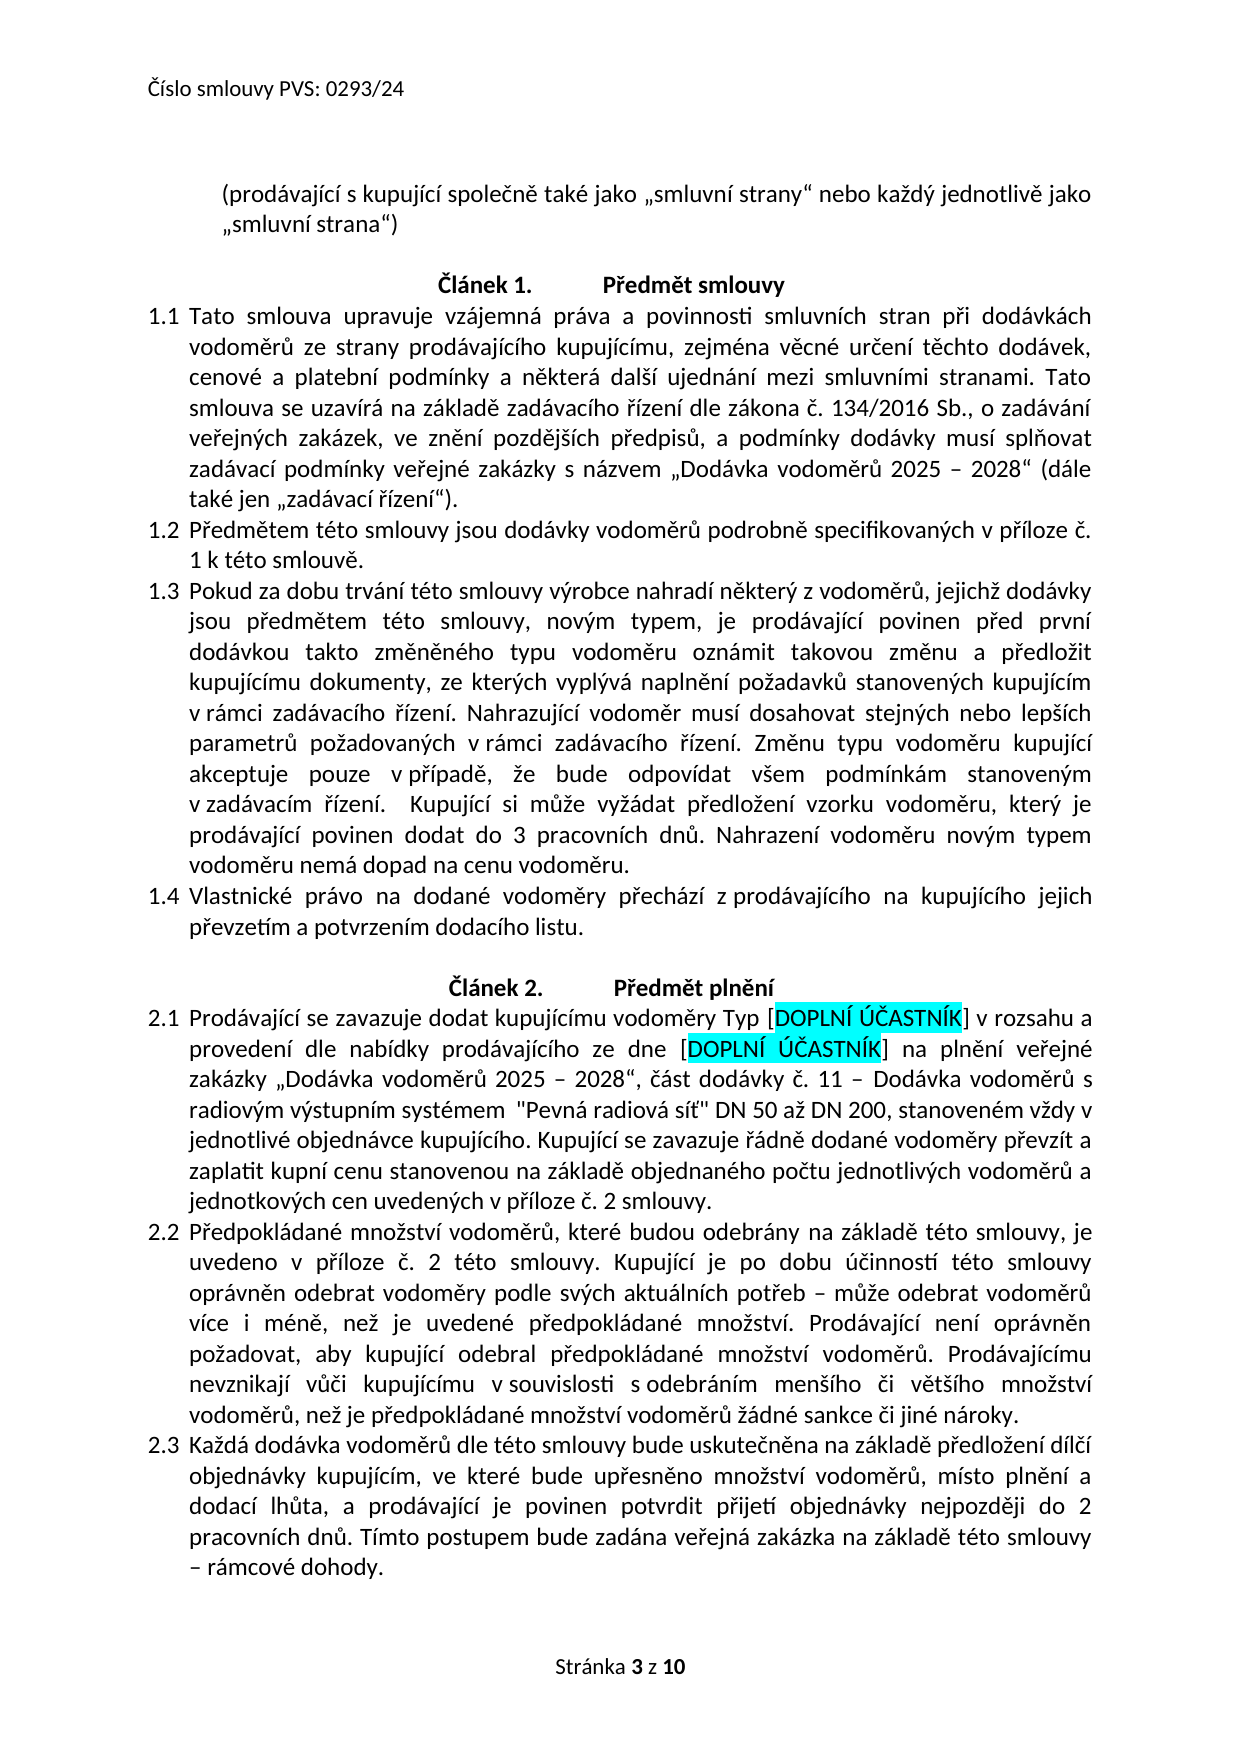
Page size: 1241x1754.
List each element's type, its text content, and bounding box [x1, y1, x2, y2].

list Pokud za dobu trvání této smlouvy výrobce nahradí některý z vodoměrů, jejichž dodávky jsou předmětem této smlouvy, novým typem, je prodávající povinen před první dodávkou takto změněného typu vodoměru oznámit takovou změnu a předložit kupujícímu dokumenty, ze kterých vyplývá naplnění požadavků stanovených kupujícím v rámci zadávacího řízení. Nahrazující vodoměr musí dosahovat stejných nebo lepších parametrů požadovaných v rámci zadávacího řízení. Změnu typu vodoměru kupující akceptuje pouze v případě, že bude odpovídat všem podmínkám stanoveným v zadávacím řízení. Kupující si může vyžádat předložení vzorku vodoměru, který je prodávající povinen dodat do 3 pracovních dnů. Nahrazení vodoměru novým typem vodoměru nemá dopad na cenu vodoměru. [148, 575, 1093, 880]
text (prodávající s kupující společně také jako „smluvní strany“ nebo každý jednotlivě jako „smluvní strana“) [221, 178, 1093, 239]
list Předmět smlouvy [178, 270, 1093, 300]
list Vlastnické právo na dodané vodoměry přechází z prodávajícího na kupujícího jejich převzetím a potvrzením dodacího listu. [148, 880, 1093, 941]
list Každá dodávka vodoměrů dle této smlouvy bude uskutečněna na základě předložení dílčí objednávky kupujícím, ve které bude upřesněno množství vodoměrů, místo plnění a dodací lhůta, a prodávající je povinen potvrdit přijetí objednávky nejpozději do 2 pracovních dnů. Tímto postupem bude zadána veřejná zakázka na základě této smlouvy – rámcové dohody. [148, 1429, 1093, 1582]
list Tato smlouva upravuje vzájemná práva a povinnosti smluvních stran při dodávkách vodoměrů ze strany prodávajícího kupujícímu, zejména věcné určení těchto dodávek, cenové a platební podmínky a některá další ujednání mezi smluvními stranami. Tato smlouva se uzavírá na základě zadávacího řízení dle zákona č. 134/2016 Sb., o zadávání veřejných zakázek, ve znění pozdějších předpisů, a podmínky dodávky musí splňovat zadávací podmínky veřejné zakázky s názvem „Dodávka vodoměrů 2025 – 2028“ (dále také jen „zadávací řízení“). [148, 300, 1093, 514]
list Předmětem této smlouvy jsou dodávky vodoměrů podrobně specifikovaných v příloze č. 1 k této smlouvě. [148, 514, 1093, 575]
list Prodávající se zavazuje dodat kupujícímu vodoměry Typ [DOPLNÍ ÚČASTNÍK] v rozsahu a provedení dle nabídky prodávajícího ze dne [DOPLNÍ ÚČASTNÍK] na plnění veřejné zakázky „Dodávka vodoměrů 2025 – 2028“, část dodávky č. 11 – Dodávka vodoměrů s radiovým výstupním systémem "Pevná radiová síť" DN 50 až DN 200, stanoveném vždy v jednotlivé objednávce kupujícího. Kupující se zavazuje řádně dodané vodoměry převzít a zaplatit kupní cenu stanovenou na základě objednaného počtu jednotlivých vodoměrů a jednotkových cen uvedených v příloze č. 2 smlouvy. [148, 1002, 1093, 1216]
list Předmět plnění [178, 972, 1093, 1002]
list Předpokládané množství vodoměrů, které budou odebrány na základě této smlouvy, je uvedeno v příloze č. 2 této smlouvy. Kupující je po dobu účinností této smlouvy oprávněn odebrat vodoměry podle svých aktuálních potřeb – může odebrat vodoměrů více i méně, než je uvedené předpokládané množství. Prodávající není oprávněn požadovat, aby kupující odebral předpokládané množství vodoměrů. Prodávajícímu nevznikají vůči kupujícímu v souvislosti s odebráním menšího či většího množství vodoměrů, než je předpokládané množství vodoměrů žádné sankce či jiné nároky. [148, 1216, 1093, 1429]
